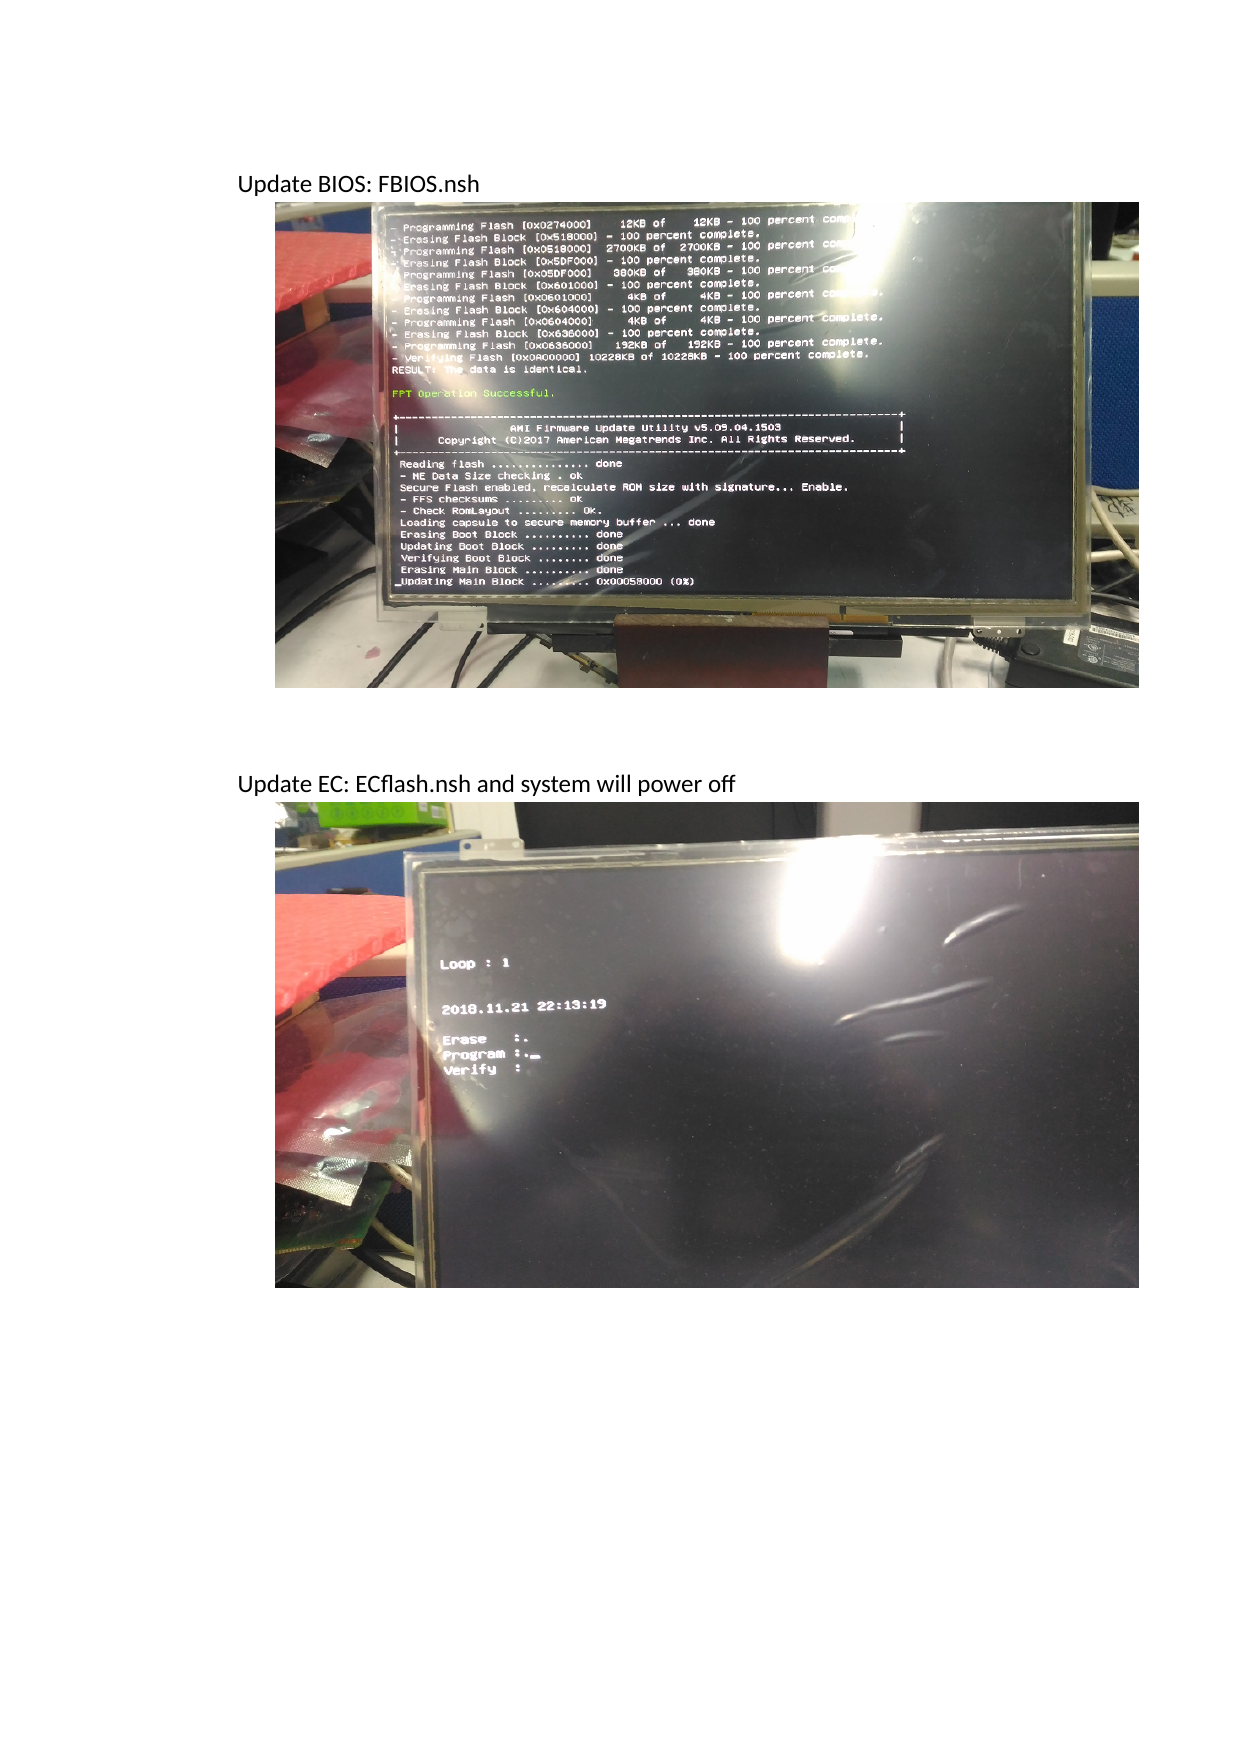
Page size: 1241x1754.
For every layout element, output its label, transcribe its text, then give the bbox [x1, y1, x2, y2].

text Update BIOS: FBIOS.nsh [237, 164, 1053, 202]
picture [275, 202, 1139, 688]
picture [275, 802, 1139, 1288]
text Update EC: ECflash.nsh and system will power off [237, 764, 1053, 802]
